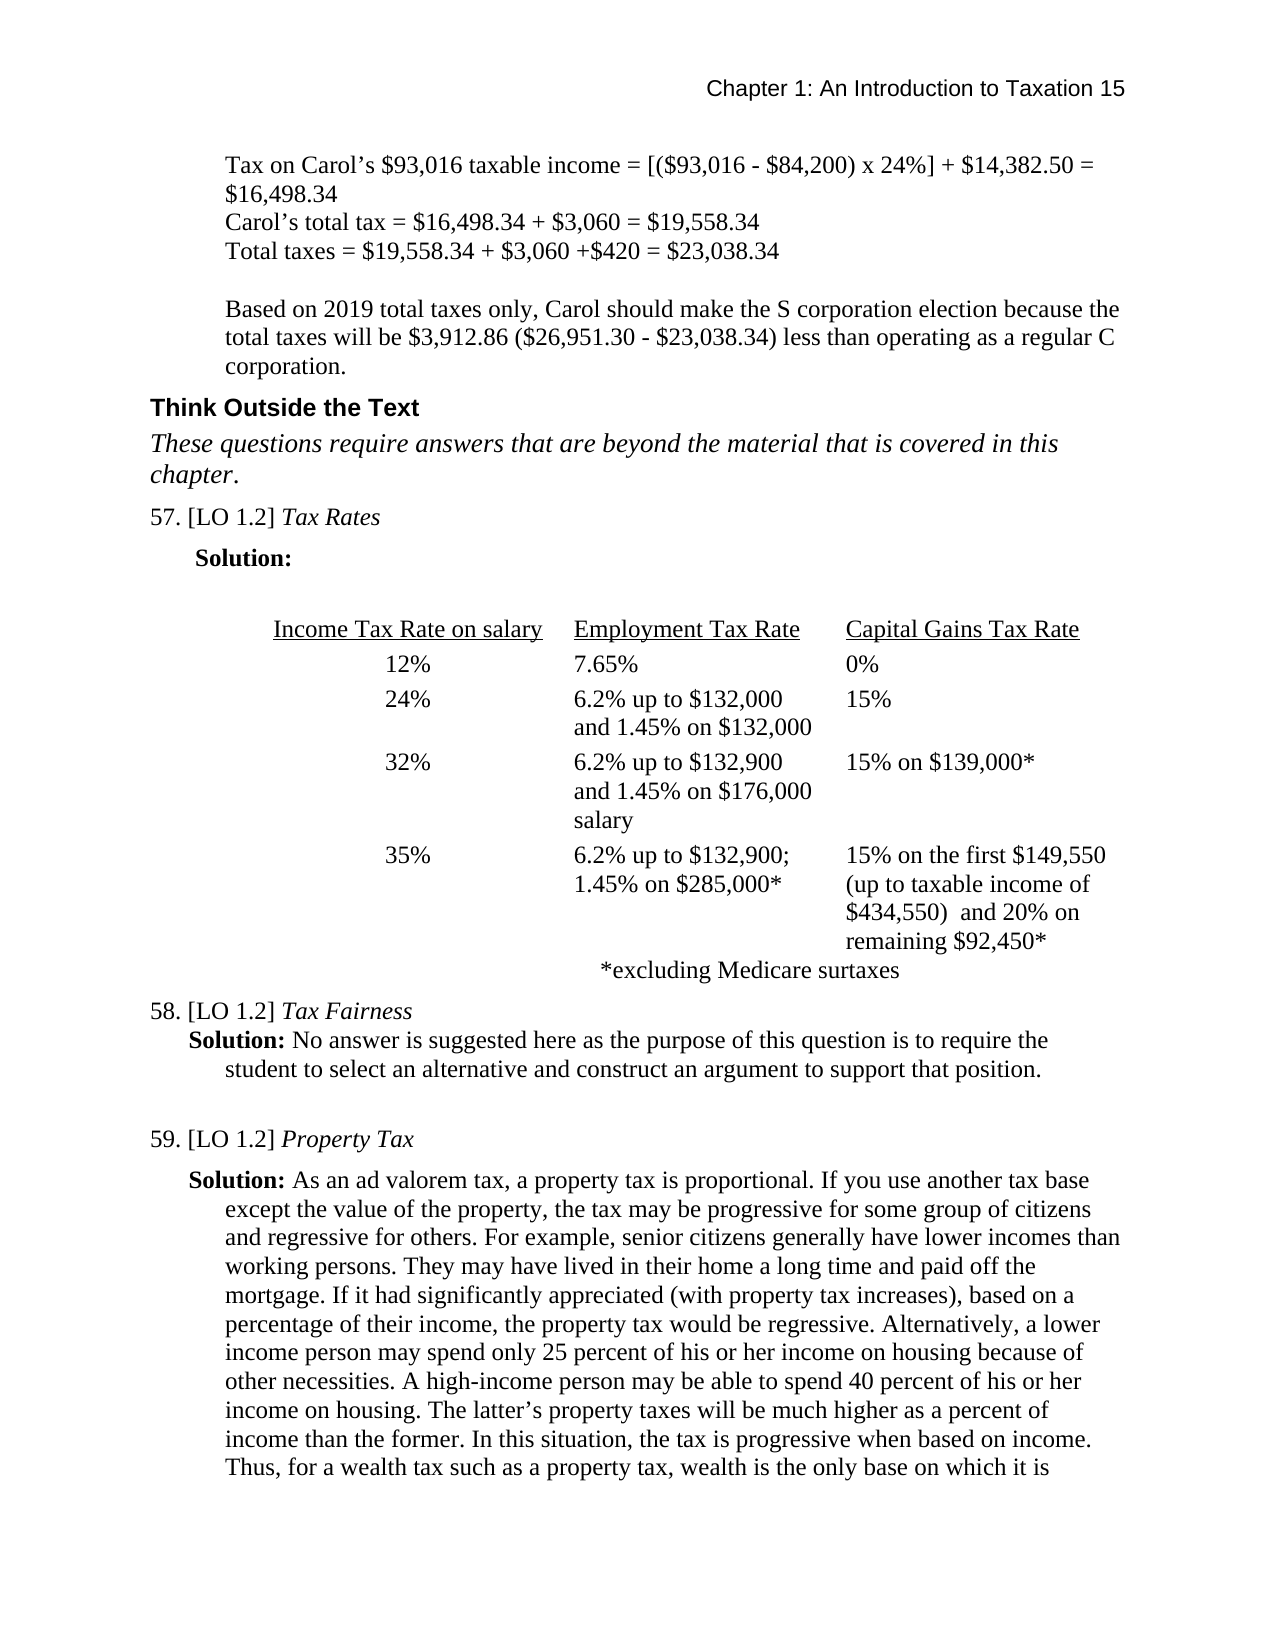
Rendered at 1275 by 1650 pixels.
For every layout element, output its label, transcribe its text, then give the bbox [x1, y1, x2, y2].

table_header Employment Tax Rate [563, 608, 834, 642]
table_cell 6.2% up to $132,900 and 1.45% on $176,000 salary [563, 741, 834, 834]
table_cell 15% on $139,000* [834, 741, 1136, 834]
text Solution: [150, 543, 1125, 572]
text Tax on Carol’s $93,016 taxable income = [($93,016 - $84,200) x 24%] + $14,382.50 = $16,498.34 [150, 150, 1125, 207]
text These questions require answers that are beyond the material that is covered in this chapter. [150, 427, 1125, 490]
text 58. [LO 1.2] Tax Fairness [150, 996, 1125, 1025]
table_cell 12% [253, 643, 562, 677]
table_cell 24% [253, 678, 562, 741]
table_cell 6.2% up to $132,900; 1.45% on $285,000* [563, 834, 834, 955]
text *excluding Medicare surtaxes [150, 955, 1125, 984]
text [150, 1165, 1125, 1481]
text 59. [LO 1.2] Property Tax [150, 1124, 1125, 1152]
table_header Income Tax Rate on salary [253, 608, 562, 642]
text 57. [LO 1.2] Tax Rates [150, 502, 1125, 531]
table_cell 35% [253, 834, 562, 955]
text Based on 2019 total taxes only, Carol should make the S corporation election because the total taxes will be $3,912.86 ($26,951.30 - $23,038.34) less than operating as a regular C corporation. [150, 294, 1125, 380]
text Total taxes = $19,558.34 + $3,060 +$420 = $23,038.34 [150, 236, 1125, 265]
table_cell 7.65% [563, 643, 834, 677]
table_cell 6.2% up to $132,000 and 1.45% on $132,000 [563, 678, 834, 741]
table_cell 32% [253, 741, 562, 834]
text Carol’s total tax = $16,498.34 + $3,060 = $19,558.34 [150, 207, 1125, 236]
table_cell 15% on the first $149,550 (up to taxable income of $434,550) and 20% on remaining $92,450* [834, 834, 1136, 955]
text Solution: No answer is suggested here as the purpose of this question is to require the student to select an alternative and construct an argument to support that position. [150, 1025, 1125, 1082]
text Think Outside the Text [150, 392, 1125, 421]
table_cell 0% [834, 643, 1136, 677]
table_header Capital Gains Tax Rate [834, 608, 1136, 642]
table_cell 15% [834, 678, 1136, 741]
